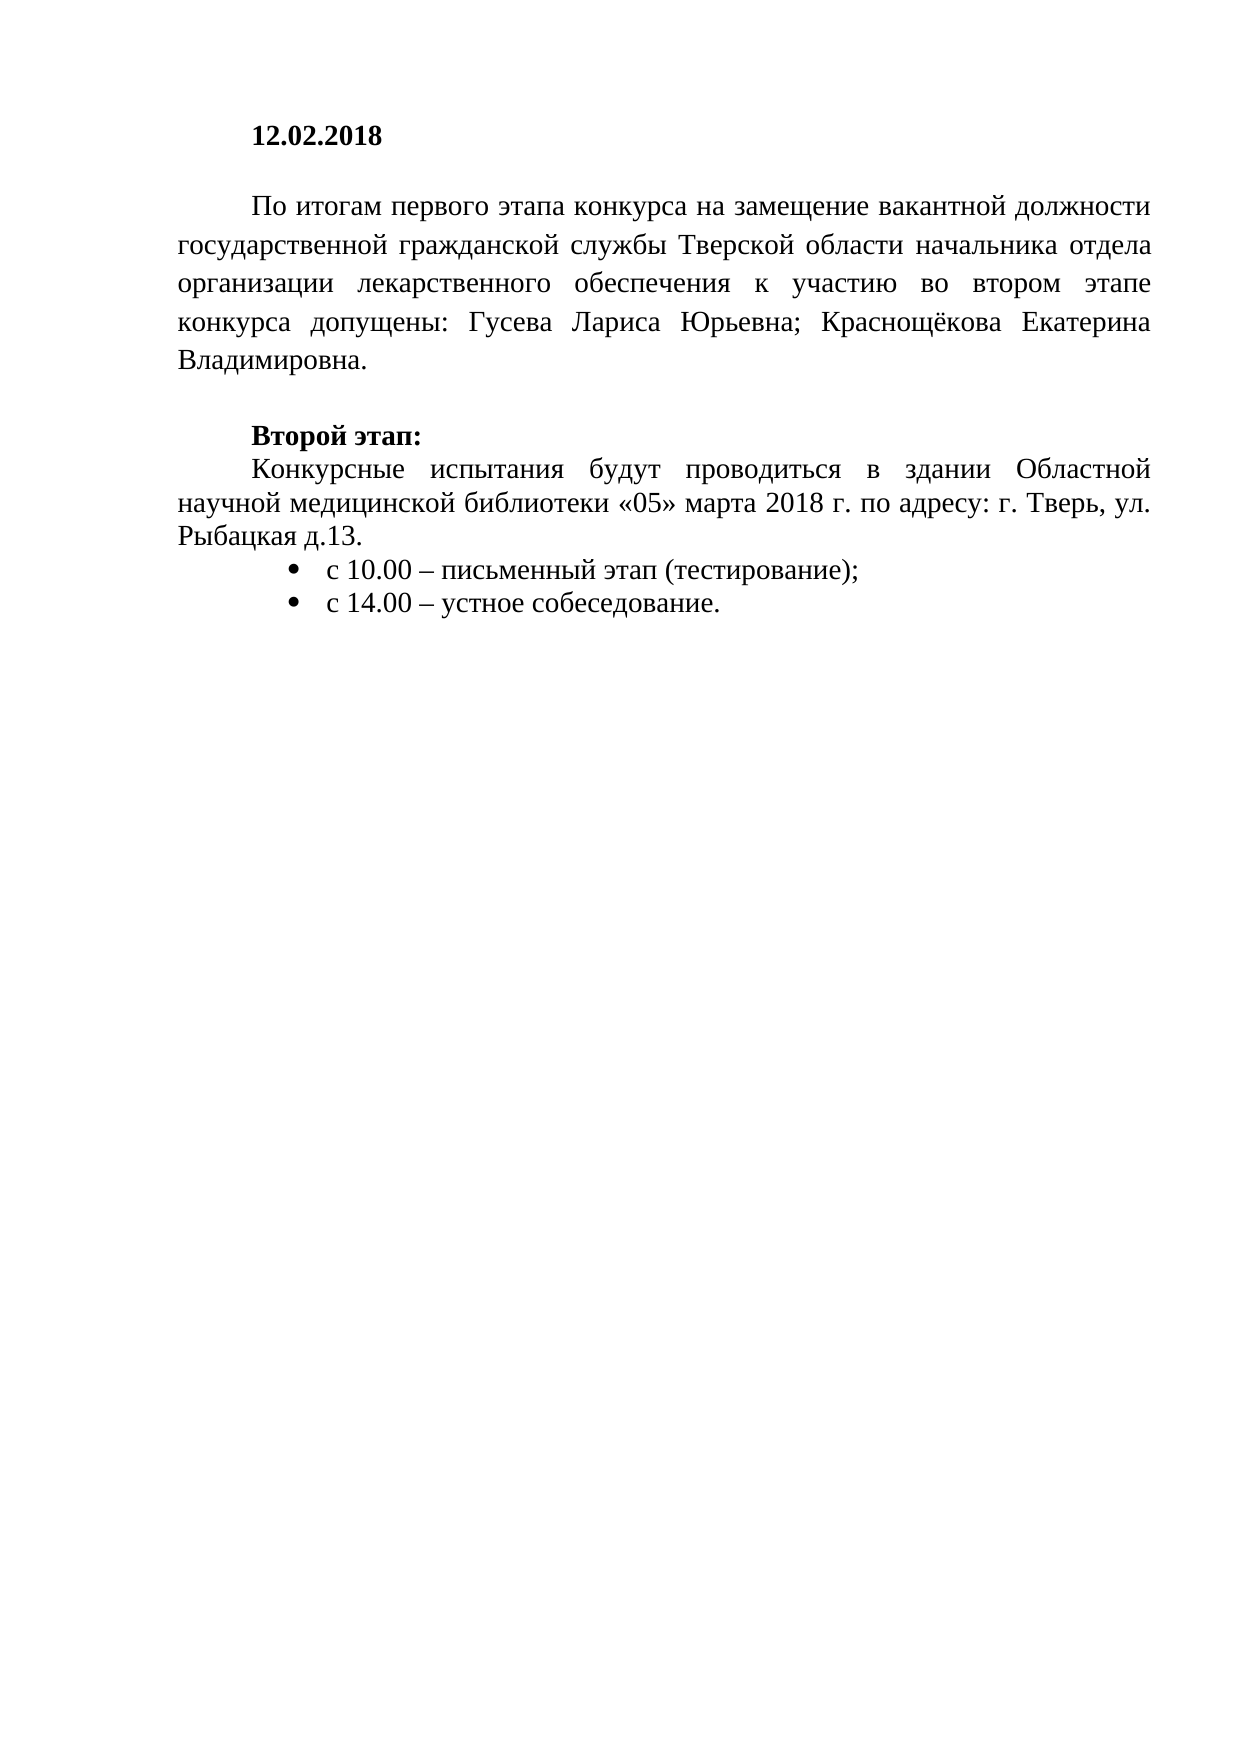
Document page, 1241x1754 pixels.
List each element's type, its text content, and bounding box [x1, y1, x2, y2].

text Второй этап: [177, 418, 1152, 451]
text По итогам первого этапа конкурса на замещение вакантной должности государственной гражданской службы Тверской области начальника отдела организации лекарственного обеспечения к участию во втором этапе конкурса допущены: Гусева Лариса Юрьевна; Краснощёкова Екатерина Владимировна. [177, 188, 1152, 376]
list с 14.00 – устное собеседование. [288, 586, 1152, 619]
list с 10.00 – письменный этап (тестирование); [288, 552, 1152, 586]
text 12.02.2018 [177, 118, 1152, 152]
text Конкурсные испытания будут проводиться в здании Областной научной медицинской библиотеки «05» марта 2018 г. по адресу: г. Тверь, ул. Рыбацкая д.13. [177, 451, 1152, 552]
